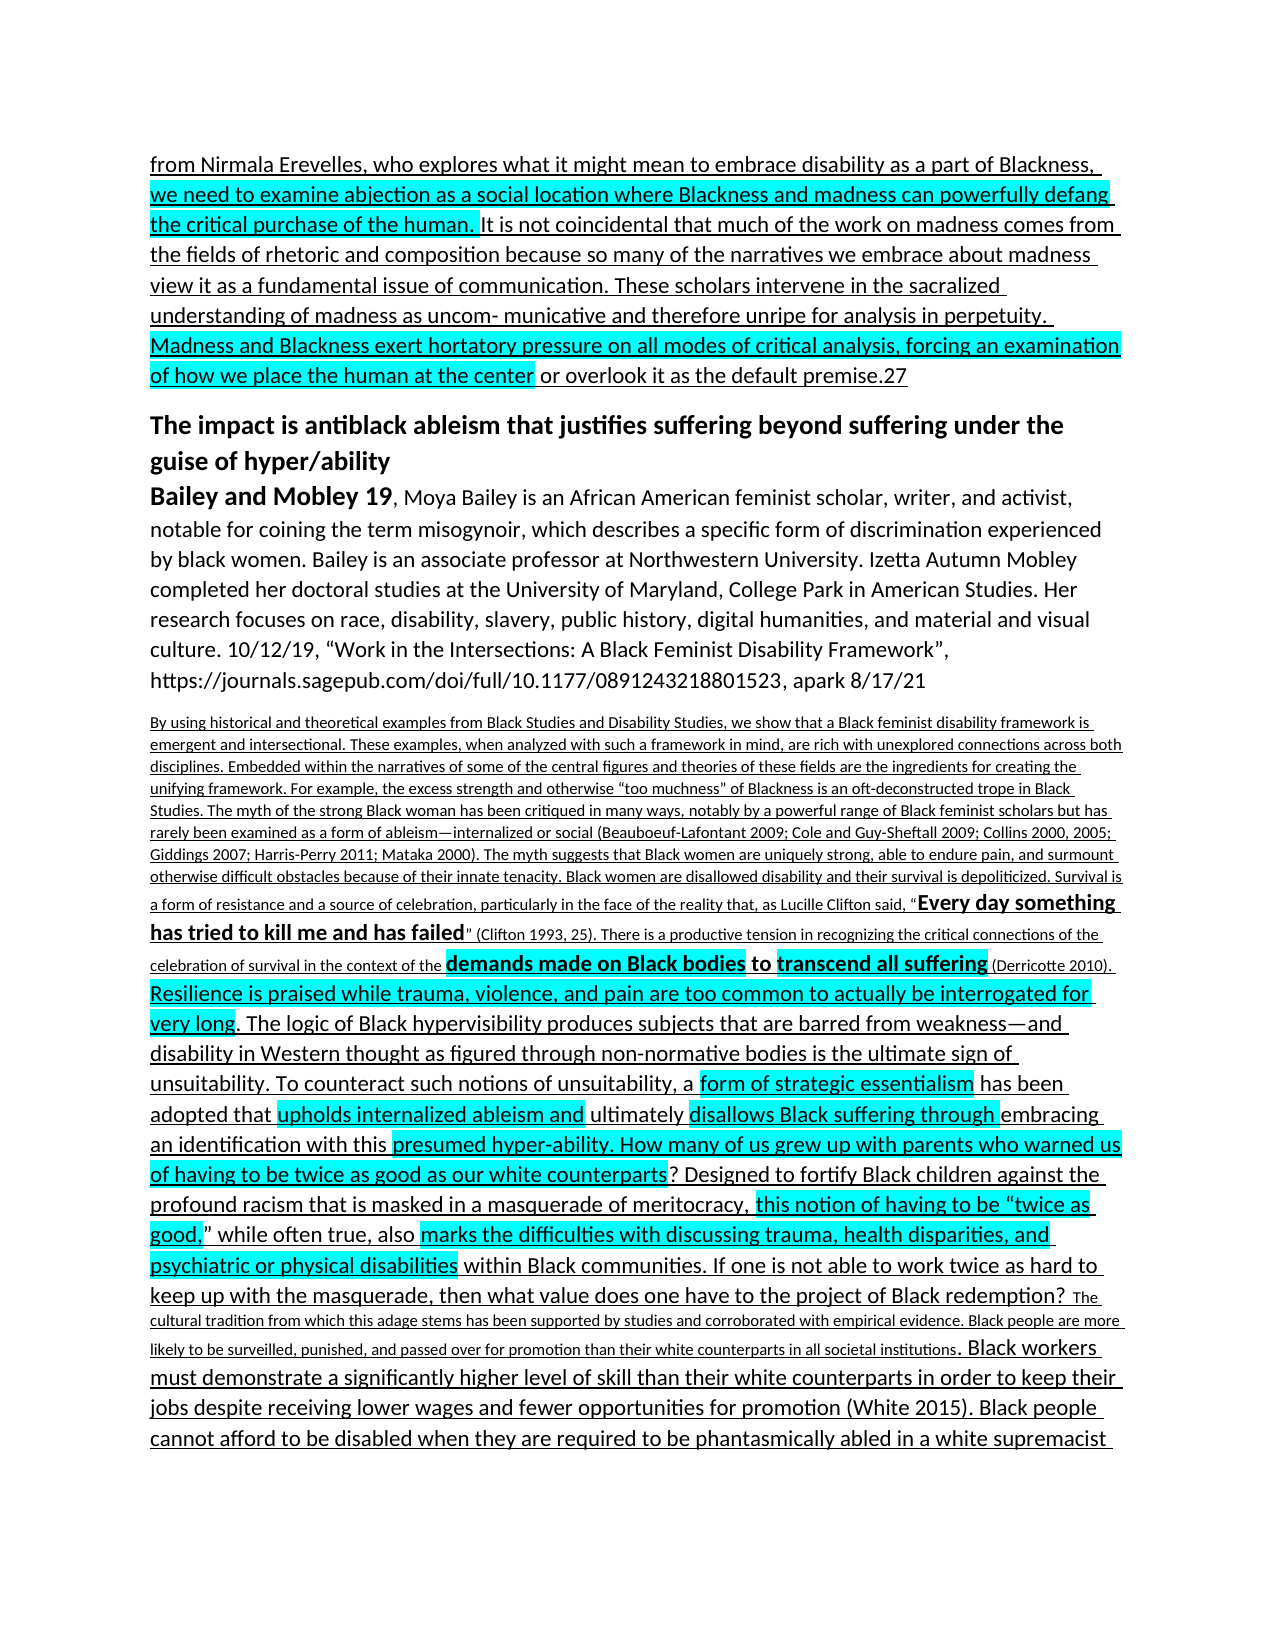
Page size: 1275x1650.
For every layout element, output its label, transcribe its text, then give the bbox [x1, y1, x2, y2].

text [150, 150, 1125, 389]
subtitle The impact is antiblack ableism that justifies suffering beyond suffering under the guise of hyper/ability [150, 408, 1125, 477]
text Bailey and Mobley 19, Moya Bailey is an African American feminist scholar, writer, and activist, notable for coining the term misogynoir, which describes a specific form of discrimination experienced by black women. Bailey is an associate professor at Northwestern University. Izetta Autumn Mobley completed her doctoral studies at the University of Maryland, College Park in American Studies. Her research focuses on race, disability, slavery, public history, digital humanities, and material and visual culture. 10/12/19, “Work in the Intersections: A Black Feminist Disability Framework”, https://journals.sagepub.com/doi/full/10.1177/0891243218801523, apark 8/17/21 [150, 479, 1125, 694]
